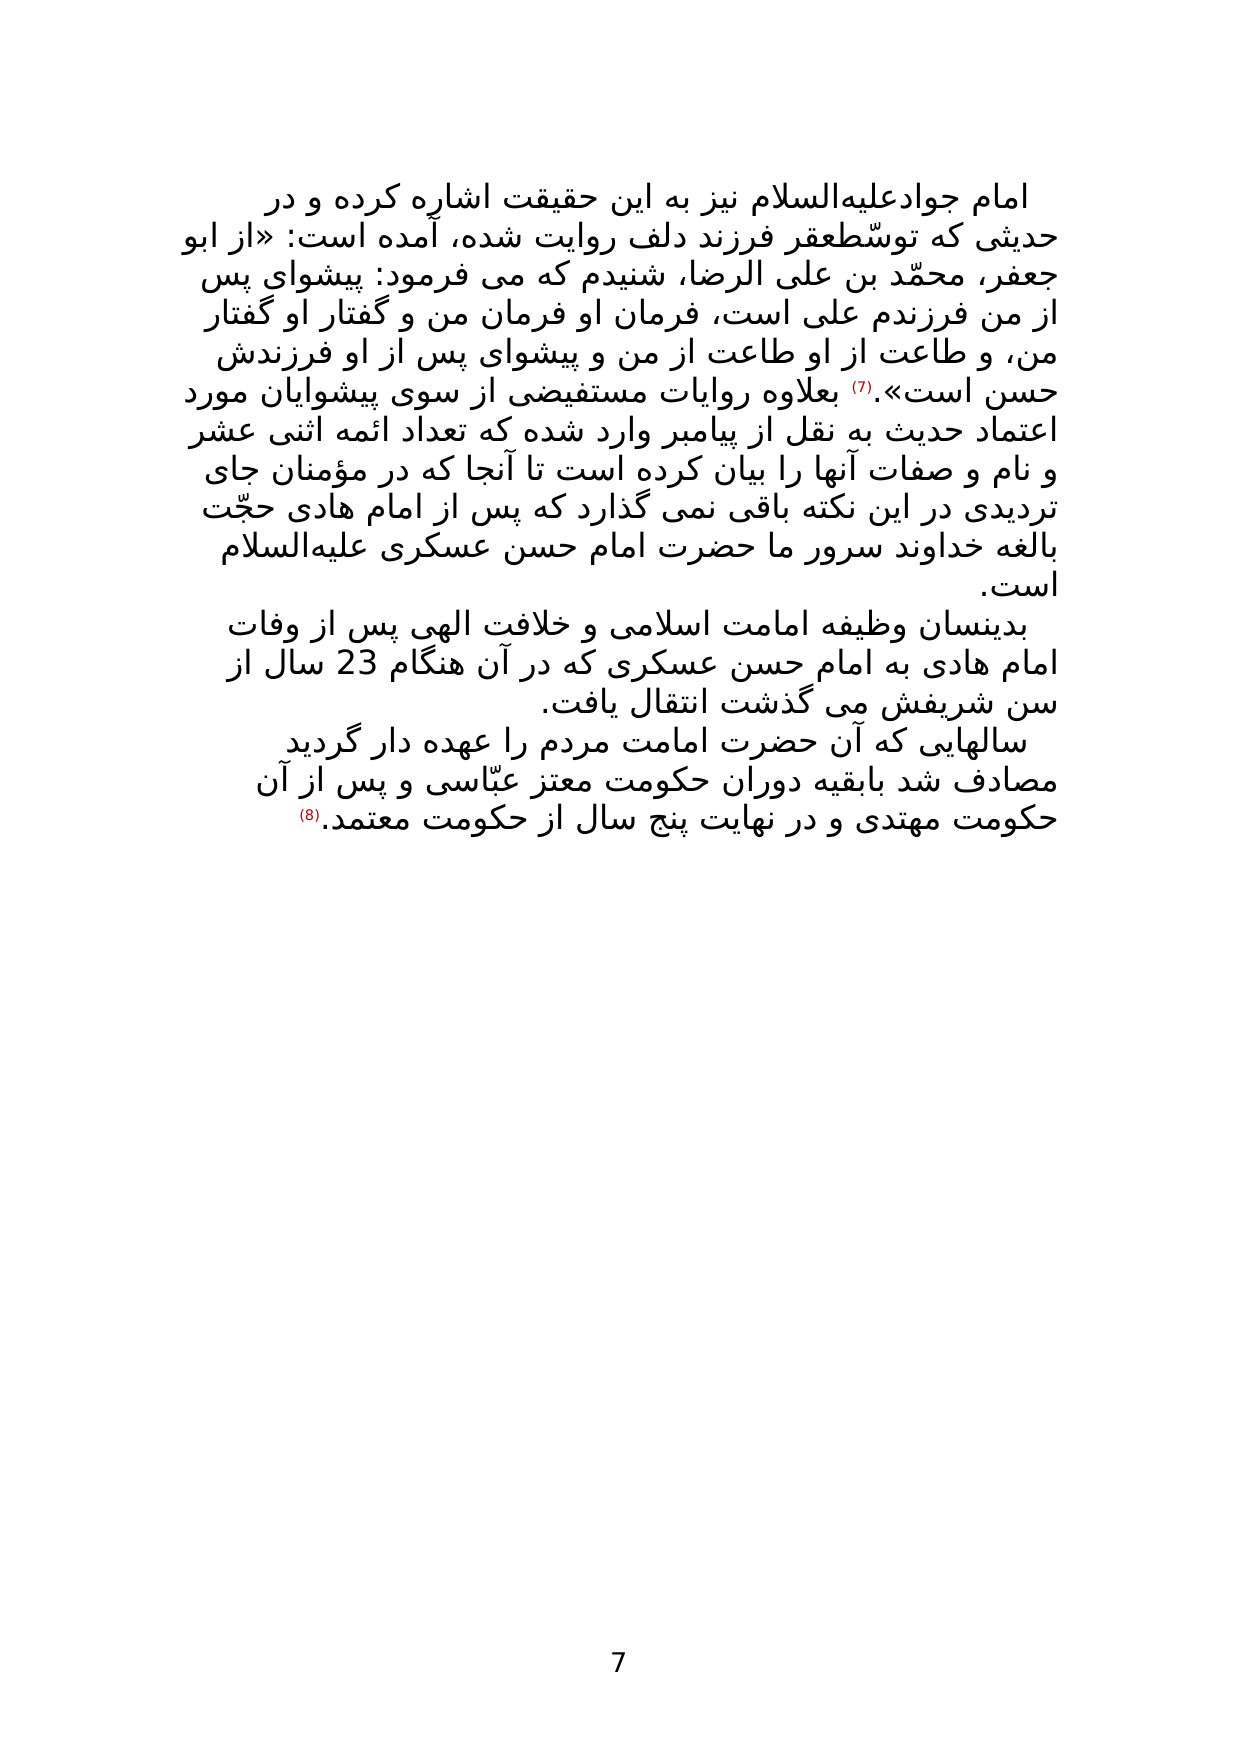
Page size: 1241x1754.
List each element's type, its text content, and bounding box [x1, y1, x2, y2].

text بدينسان وظيفه امامت اسلامى و خلافت الهى پس از وفات امام هادى به امام حسن عسكرى كه در آن هنگام 23 سال از سن شريفش مى گذشت انتقال يافت. [178, 604, 1059, 721]
text امام جوادعليه‌السلام نيز به اين حقيقت اشاره كرده و در حديثى كه توسّطعقر فرزند دلف روايت شده، آمده است: «از ابو جعفر، محمّد بن على الرضا، شنيدم كه مى فرمود: پيشواى پس از من فرزندم على است، فرمان او فرمان من و گفتار او گفتار من، و طاعت از او طاعت از من و پيشواى پس از او فرزندش حسن است».(7) بعلاوه روايات مستفيضى از سوى پيشوايان مورد اعتماد حديث به نقل از پيامبر وارد شده كه تعداد ائمه اثنى عشر و نام و صفات آنها را بيان كرده است تا آنجا كه در مؤمنان جاى ترديدى در اين نكته باقى نمى گذارد كه پس از امام هادى حجّت بالغه خداوند سرور ما حضرت امام حسن عسكرى عليه‌السلام است. [178, 177, 1059, 604]
text سالهايى كه آن حضرت امامت مردم را عهده دار گرديد مصادف شد بابقيه دوران حكومت معتز عبّاسى و پس از آن حكومت مهتدى و در نهايت پنج سال از حكومت معتمد.(8) [178, 721, 1059, 838]
